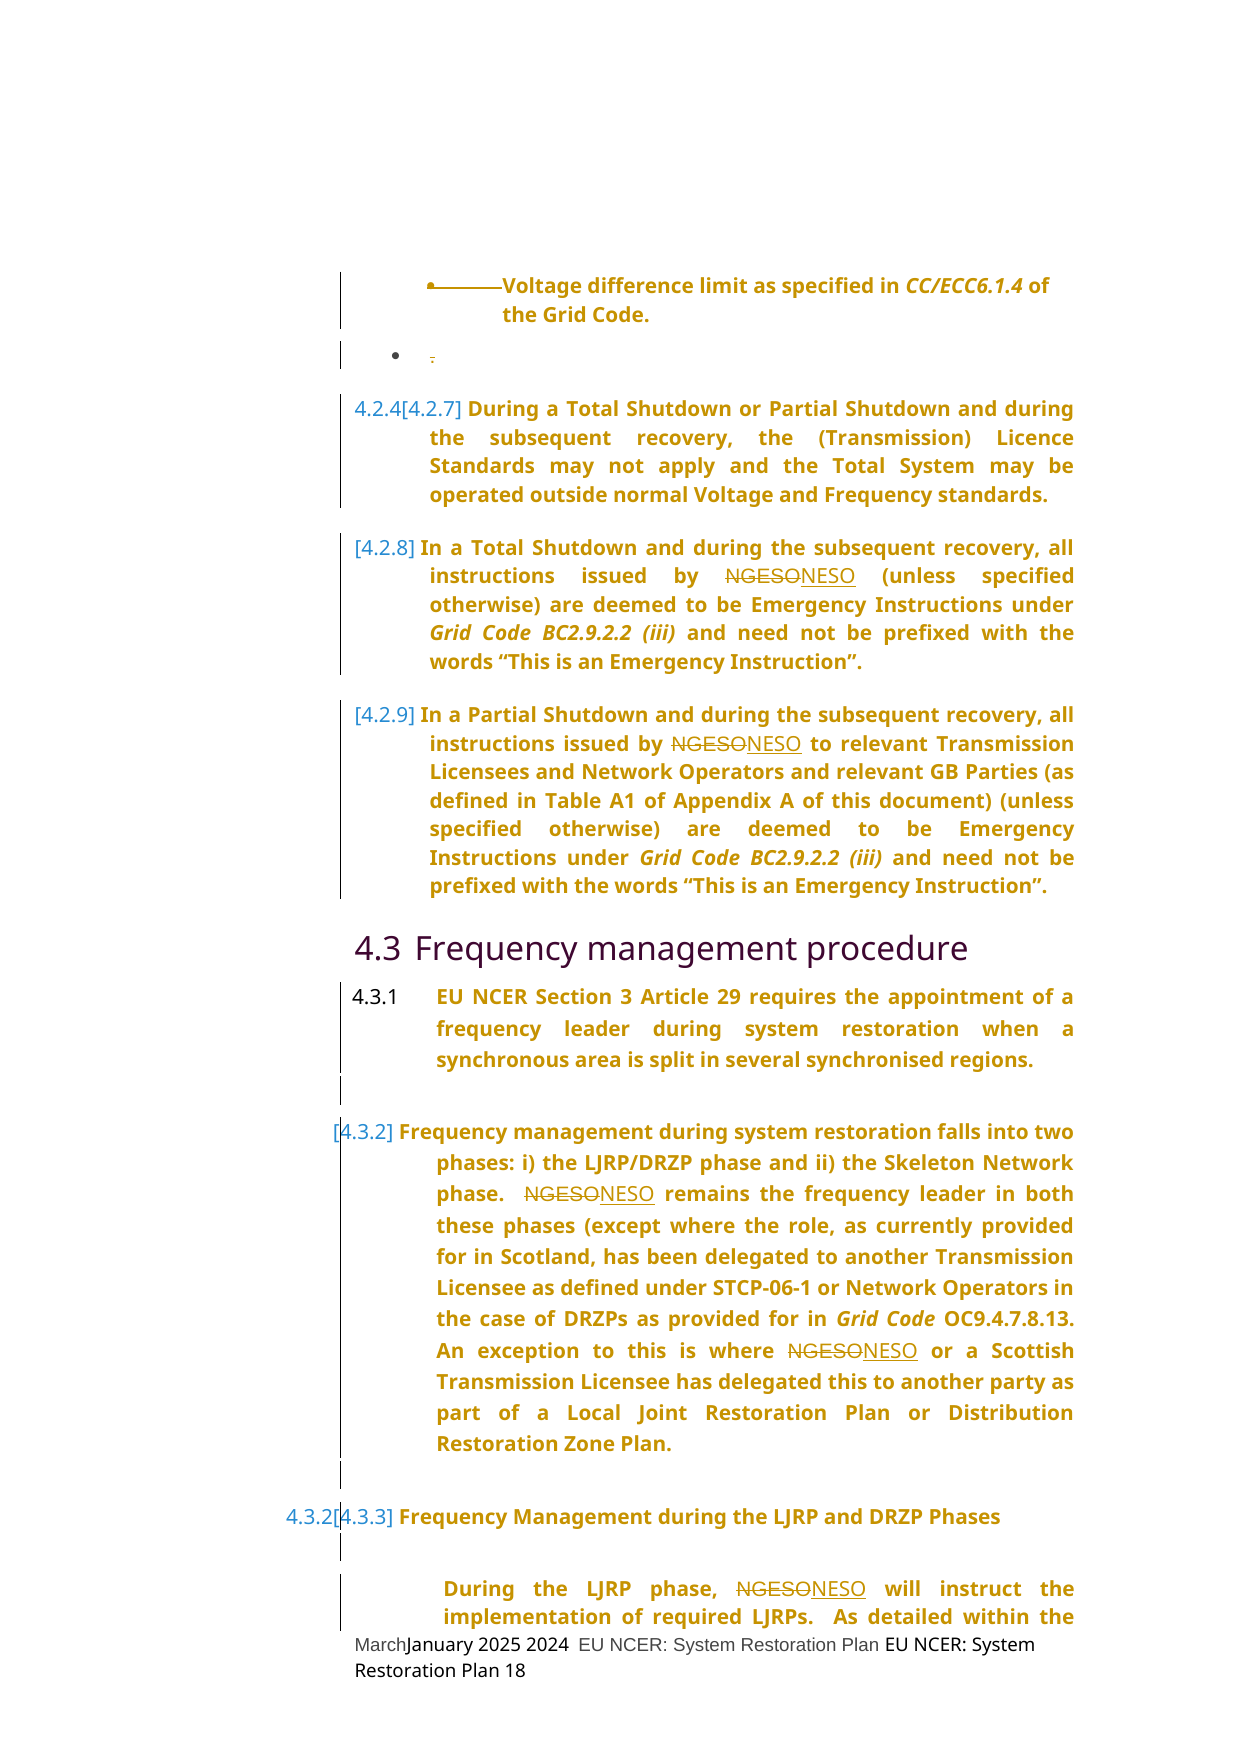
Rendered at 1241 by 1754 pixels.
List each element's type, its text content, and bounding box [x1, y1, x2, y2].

subtitle During a Total Shutdown or Partial Shutdown and during the subsequent recovery, the (Transmission) Licence Standards may not apply and the Total System may be operated outside normal Voltage and Frequency standards. [354, 394, 1075, 508]
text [443, 1574, 1075, 1631]
subtitle In a Total Shutdown and during the subsequent recovery, all instructions issued by (unless specified otherwise) are deemed to be Emergency Instructions under Grid Code BC2.9.2.2 (iii) and need not be prefixed with the words “This is an Emergency Instruction”. [354, 533, 1075, 675]
list EU NCER Section 3 Article 29 requires the appointment of a frequency leader during system restoration when a synchronous area is split in several synchronised regions. [399, 982, 1075, 1073]
text Frequency Management during the LJRP and DRZP Phases [399, 1502, 1075, 1530]
subtitle Frequency management procedure [354, 924, 1075, 970]
subtitle In a Partial Shutdown and during the subsequent recovery, all instructions issued by to relevant Transmission Licensees and Network Operators and relevant GB Parties (as defined in Table A1 of Appendix A of this document) (unless specified otherwise) are deemed to be Emergency Instructions under Grid Code BC2.9.2.2 (iii) and need not be prefixed with the words “This is an Emergency Instruction”. [354, 700, 1075, 899]
text Frequency management during system restoration falls into two phases: i) the LJRP/DRZP phase and ii) the Skeleton Network phase. remains the frequency leader in both these phases (except where the role, as currently provided for in Scotland, has been delegated to another Transmission Licensee as defined under STCP-06-1 or Network Operators in the case of DRZPs as provided for in Grid Code OC9.4.7.8.13. An exception to this is where or a Scottish Transmission Licensee has delegated this to another party as part of a Local Joint Restoration Plan or Distribution Restoration Zone Plan. [399, 1117, 1075, 1458]
subtitle Voltage difference limit as specified in CC/ECC6.1.4 of the Grid Code. [427, 272, 1075, 328]
